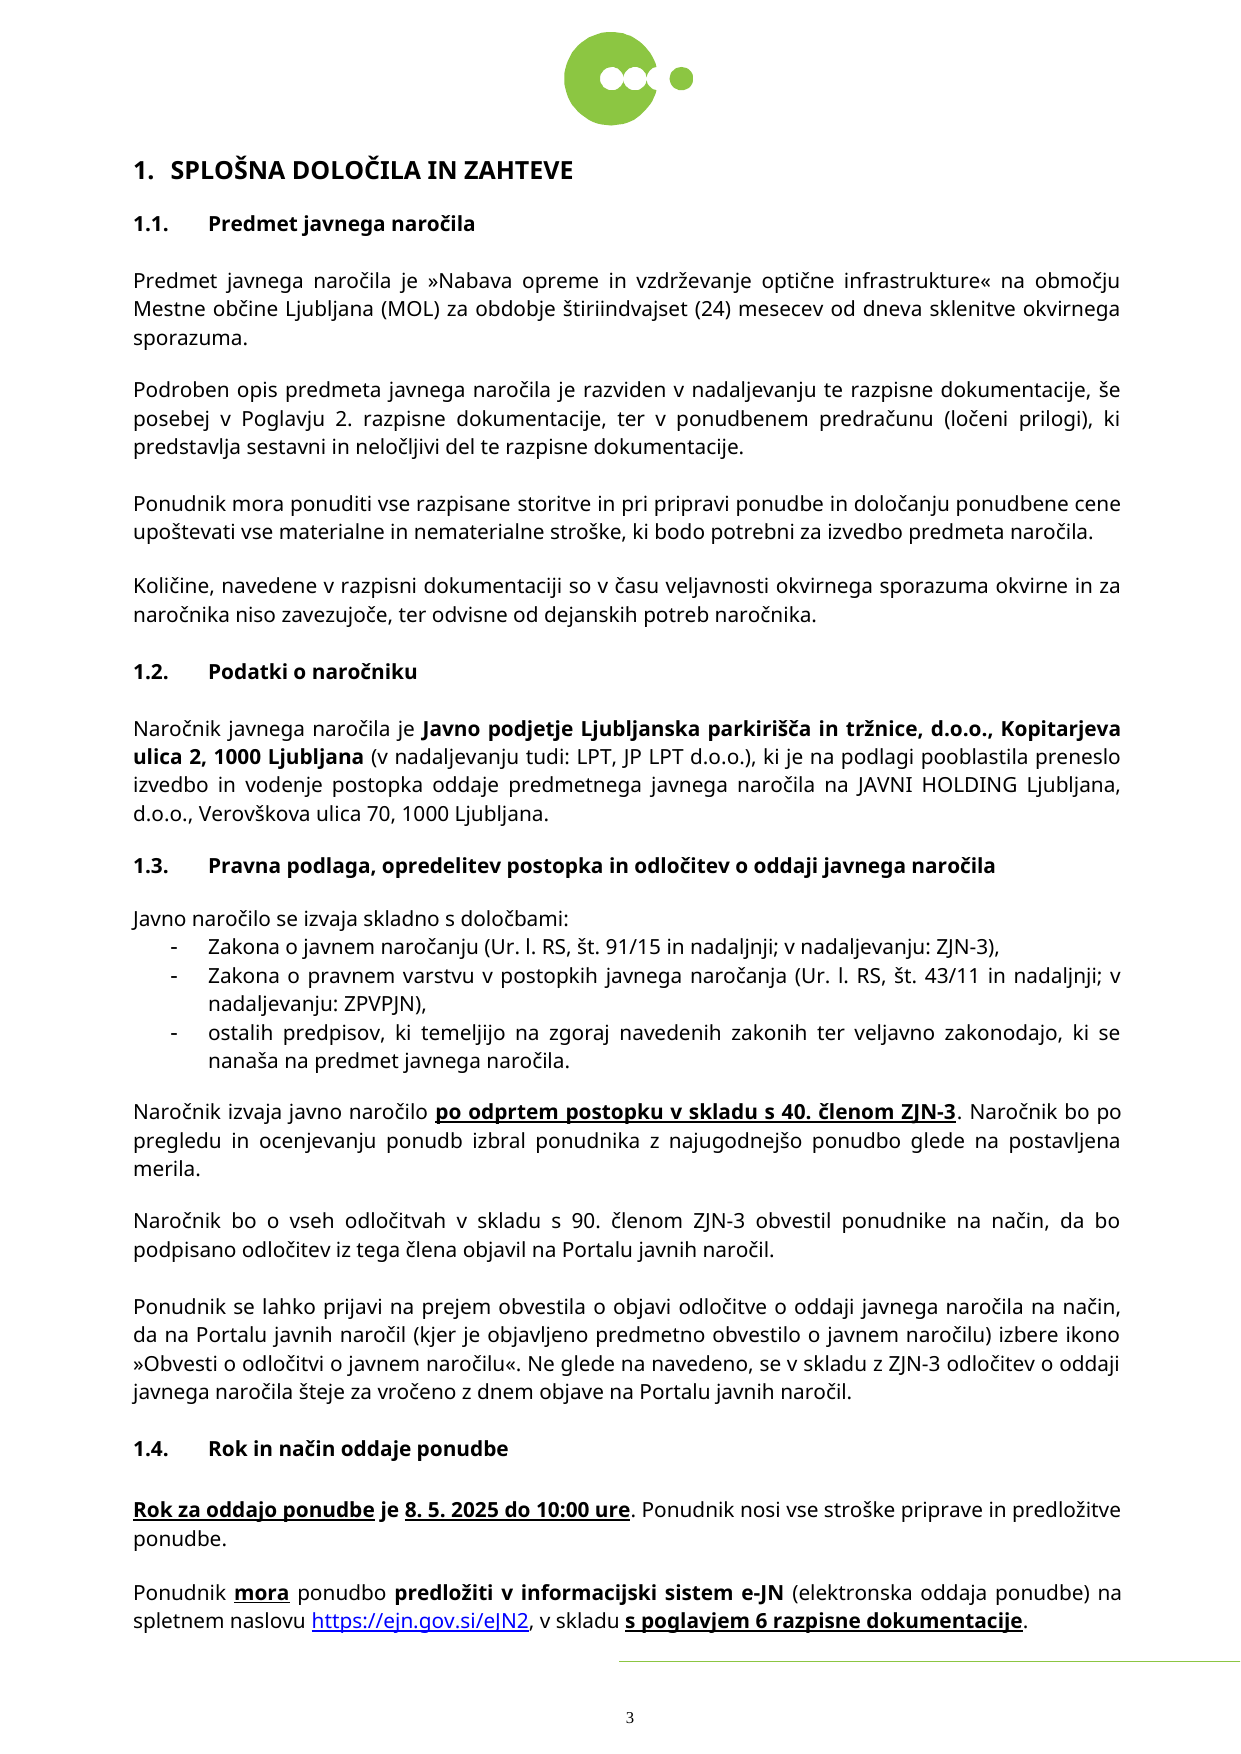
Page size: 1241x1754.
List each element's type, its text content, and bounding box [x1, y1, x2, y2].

text Rok za oddajo ponudbe je 8. 5. 2025 do 10:00 ure. Ponudnik nosi vse stroške priprave in predložitve ponudbe. [133, 1495, 1122, 1552]
text Naročnik javnega naročila je Javno podjetje Ljubljanska parkirišča in tržnice, d.o.o., Kopitarjeva ulica 2, 1000 Ljubljana (v nadaljevanju tudi: LPT, JP LPT d.o.o.), ki je na podlagi pooblastila preneslo izvedbo in vodenje postopka oddaje predmetnega javnega naročila na JAVNI HOLDING Ljubljana, d.o.o., Verovškova ulica 70, 1000 Ljubljana. [133, 714, 1122, 827]
text Podroben opis predmeta javnega naročila je razviden v nadaljevanju te razpisne dokumentacije, še posebej v Poglavju 2. razpisne dokumentacije, ter v ponudbenem predračunu (ločeni prilogi), ki predstavlja sestavni in neločljivi del te razpisne dokumentacije. [133, 375, 1122, 461]
list ostalih predpisov, ki temeljijo na zgoraj navedenih zakonih ter veljavno zakonodajo, ki se nanaša na predmet javnega naročila. [170, 1018, 1122, 1074]
text Naročnik izvaja javno naročilo po odprtem postopku v skladu s 40. členom ZJN-3. Naročnik bo po pregledu in ocenjevanju ponudb izbral ponudnika z najugodnejšo ponudbo glede na postavljena merila. [133, 1097, 1122, 1183]
text Predmet javnega naročila je »Nabava opreme in vzdrževanje optične infrastrukture« na območju Mestne občine Ljubljana (MOL) za obdobje štiriindvajset (24) mesecev od dneva sklenitve okvirnega sporazuma. [133, 266, 1122, 351]
text Ponudnik mora ponudbo predložiti v informacijski sistem e-JN (elektronska oddaja ponudbe) na spletnem naslovu https://ejn.gov.si/eJN2, v skladu s poglavjem 6 razpisne dokumentacije. [133, 1578, 1122, 1634]
list SPLOŠNA DOLOČILA IN ZAHTEVE [133, 152, 1122, 186]
list Zakona o pravnem varstvu v postopkih javnega naročanja (Ur. l. RS, št. 43/11 in nadaljnji; v nadaljevanju: ZPVPJN), [170, 961, 1122, 1018]
list Zakona o javnem naročanju (Ur. l. RS, št. 91/15 in nadaljnji; v nadaljevanju: ZJN-3), [170, 932, 1122, 961]
text Naročnik bo o vseh odločitvah v skladu s 90. členom ZJN-3 obvestil ponudnike na način, da bo podpisano odločitev iz tega člena objavil na Portalu javnih naročil. [133, 1207, 1122, 1263]
text Javno naročilo se izvaja skladno s določbami: [133, 904, 1122, 932]
text Količine, navedene v razpisni dokumentaciji so v času veljavnosti okvirnega sporazuma okvirne in za naročnika niso zavezujoče, ter odvisne od dejanskih potreb naročnika. [133, 571, 1122, 628]
text Ponudnik mora ponuditi vse razpisane storitve in pri pripravi ponudbe in določanju ponudbene cene upoštevati vse materialne in nematerialne stroške, ki bodo potrebni za izvedbo predmeta naročila. [133, 489, 1122, 546]
list Predmet javnega naročila [133, 209, 1122, 237]
list Rok in način oddaje ponudbe [133, 1434, 1122, 1463]
text Ponudnik se lahko prijavi na prejem obvestila o objavi odločitve o oddaji javnega naročila na način, da na Portalu javnih naročil (kjer je objavljeno predmetno obvestilo o javnem naročilu) izbere ikono »Obvesti o odločitvi o javnem naročilu«. Ne glede na navedeno, se v skladu z ZJN-3 odločitev o oddaji javnega naročila šteje za vročeno z dnem objave na Portalu javnih naročil. [133, 1292, 1122, 1406]
list Podatki o naročniku [133, 657, 1122, 685]
list Pravna podlaga, opredelitev postopka in odločitev o oddaji javnega naročila [133, 851, 1122, 880]
